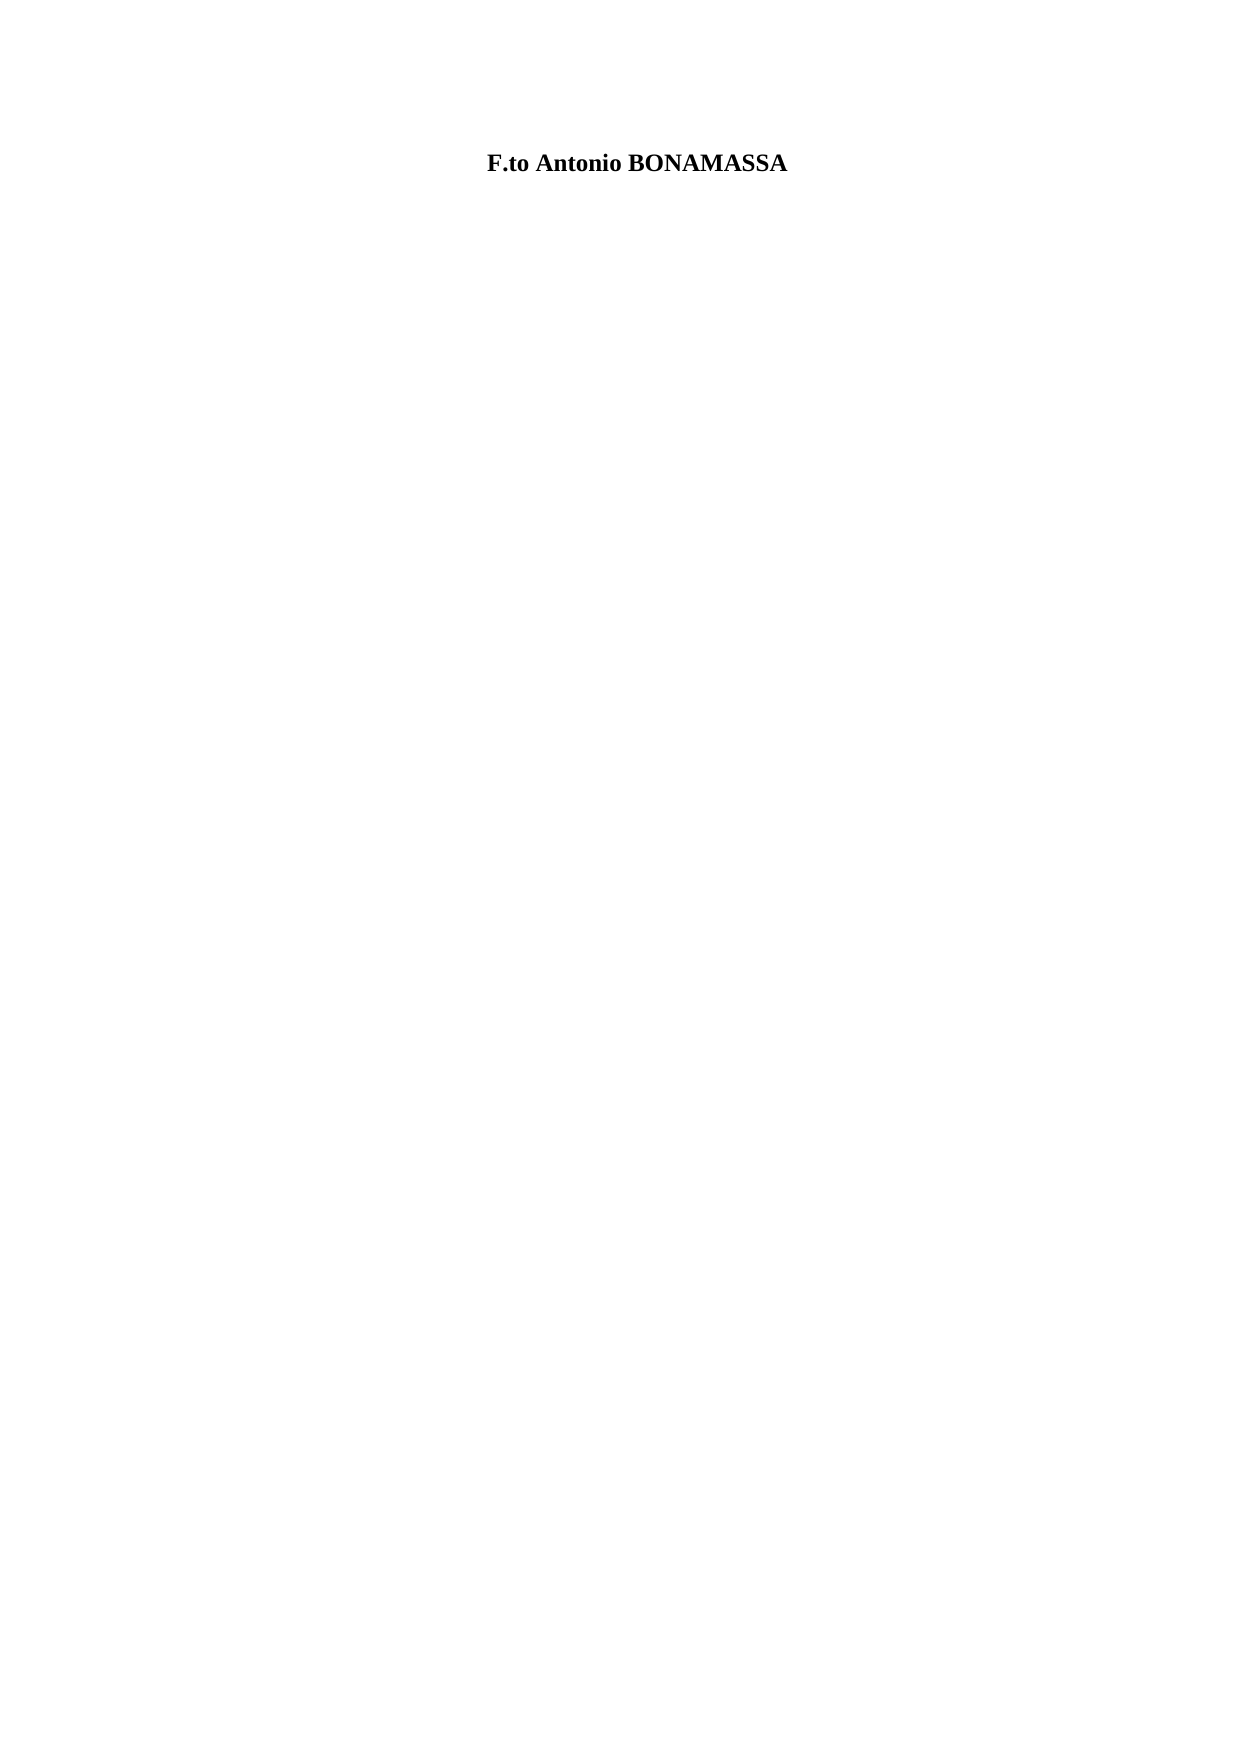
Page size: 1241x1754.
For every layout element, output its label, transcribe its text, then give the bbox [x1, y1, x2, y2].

text F.to Antonio BONAMASSA [118, 148, 1122, 176]
